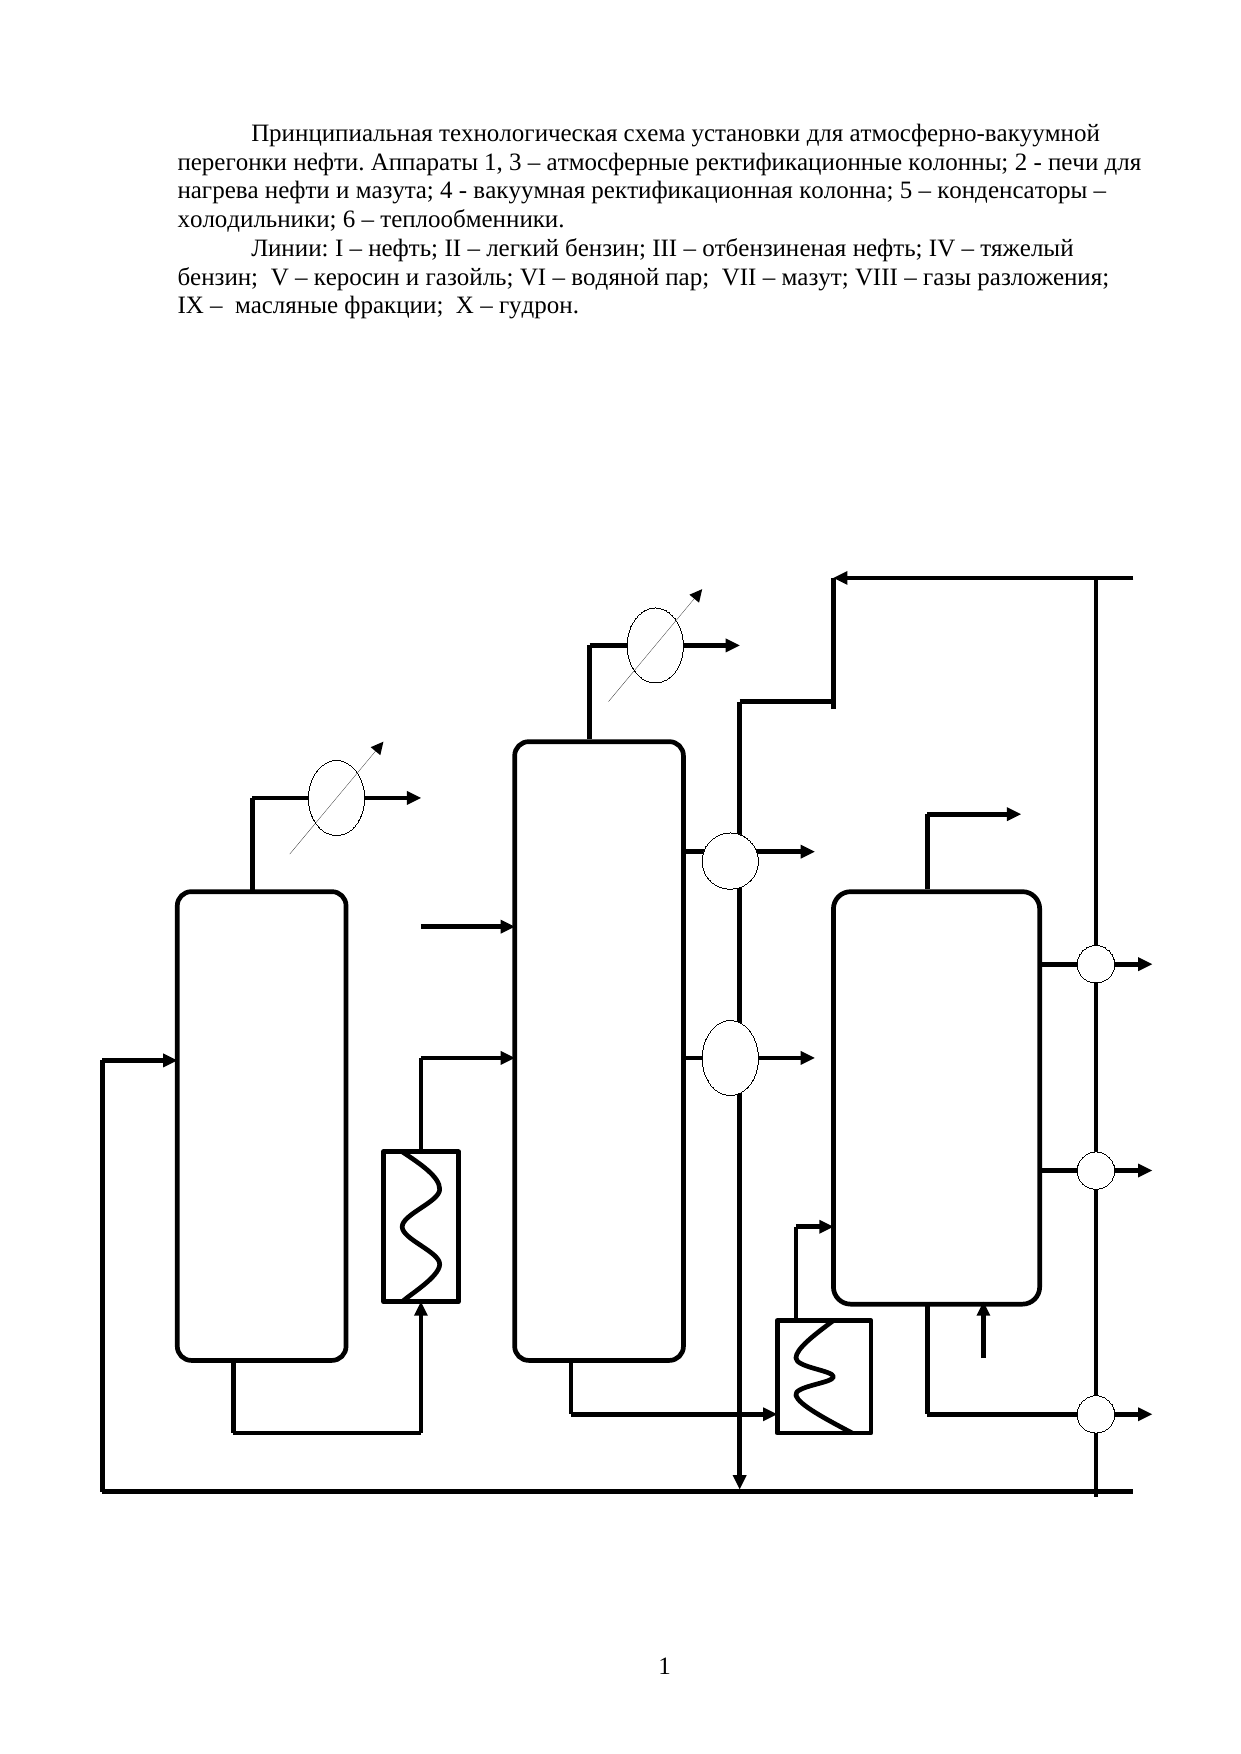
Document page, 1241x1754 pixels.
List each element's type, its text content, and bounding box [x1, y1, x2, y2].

text IX – масляные фракции; Х – гудрон. [177, 291, 1152, 319]
text Принципиальная технологическая схема установки для атмосферно-вакуумной перегонки нефти. Аппараты 1, 3 – атмосферные ректификационные колонны; 2 - печи для нагрева нефти и мазута; 4 - вакуумная ректификационная колонна; 5 – конденсаторы – холодильники; 6 – теплообменники. [177, 118, 1152, 233]
text Линии: I – нефть; II – легкий бензин; III – отбензиненая нефть; IV – тяжелый бензин; V – керосин и газойль; VI – водяной пар; VII – мазут; VIII – газы разложения; [177, 233, 1152, 291]
